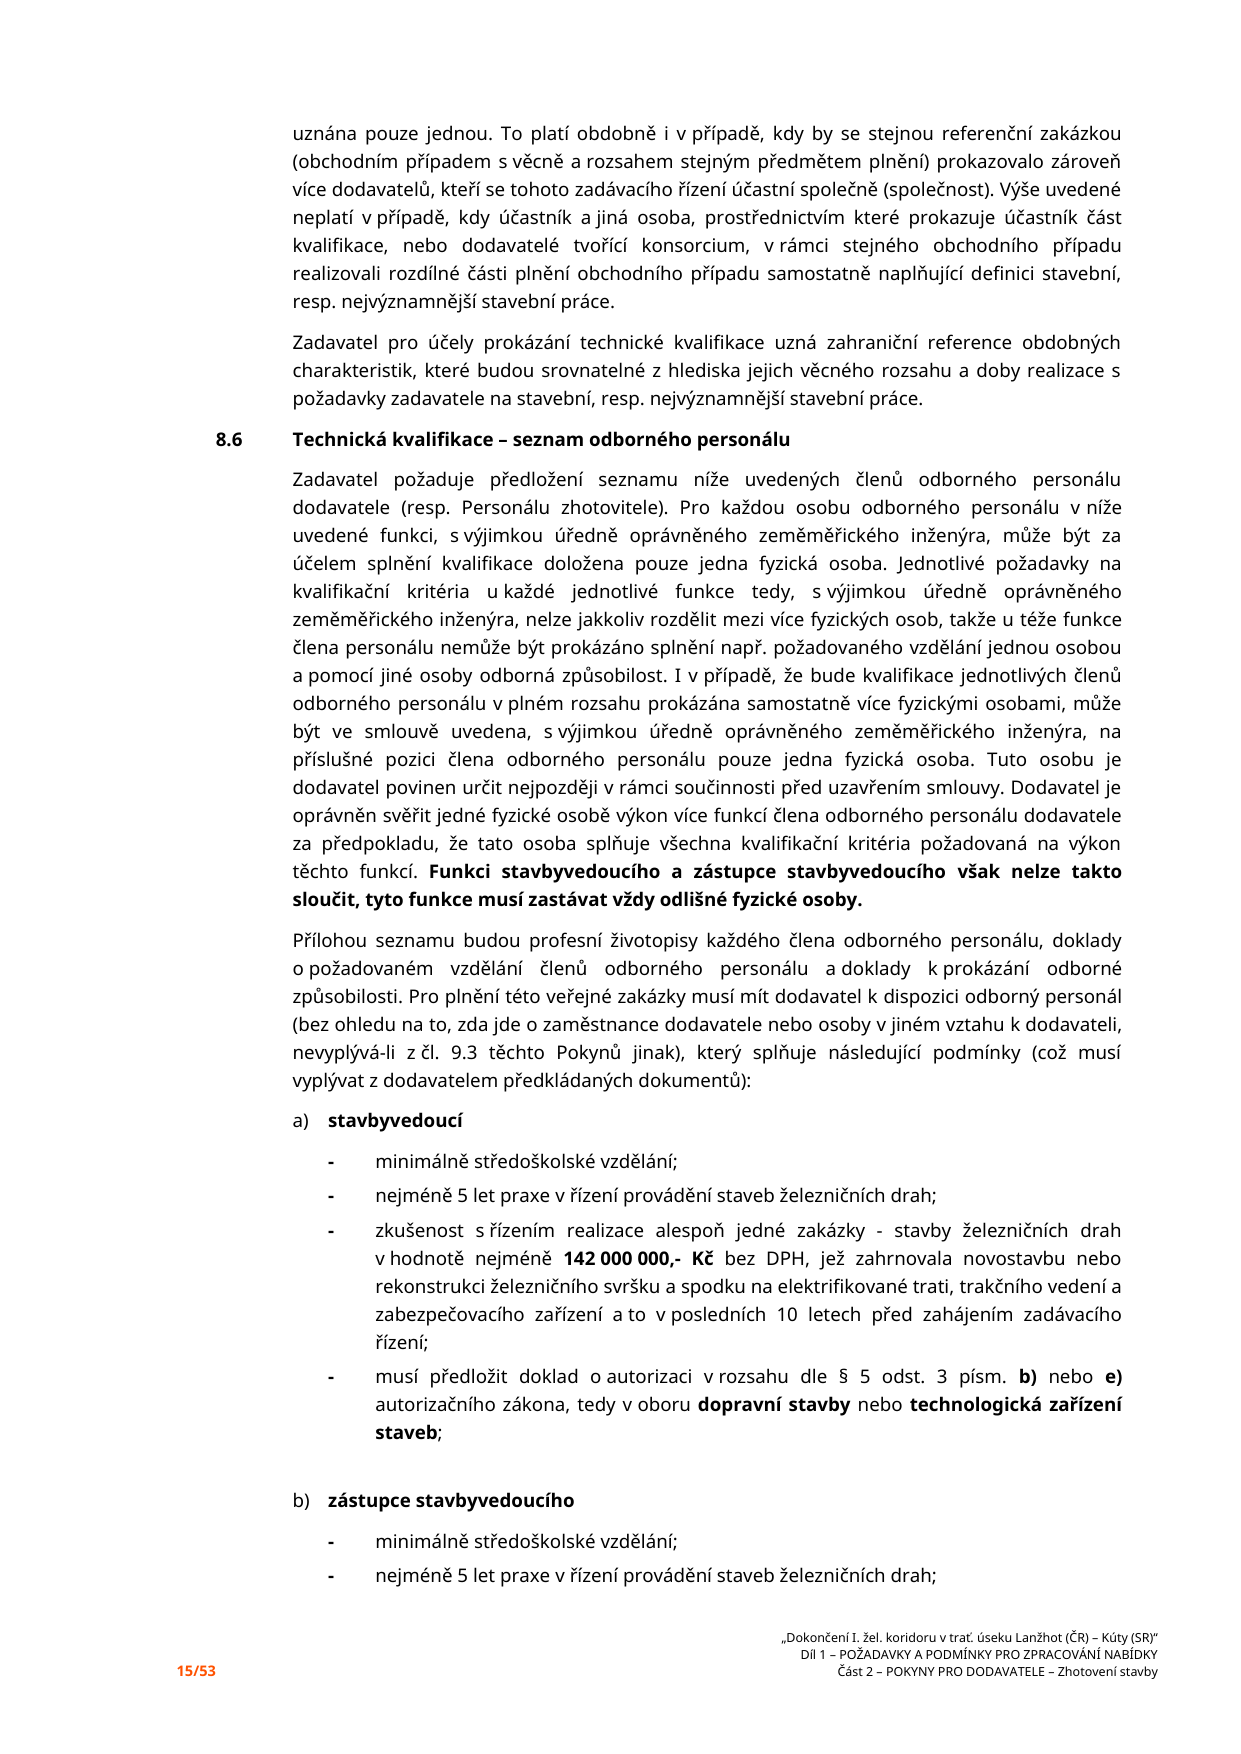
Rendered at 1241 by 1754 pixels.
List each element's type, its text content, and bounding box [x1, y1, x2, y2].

text Přílohou seznamu budou profesní životopisy každého člena odborného personálu, doklady o požadovaném vzdělání členů odborného personálu a doklady k prokázání odborné způsobilosti. Pro plnění této veřejné zakázky musí mít dodavatel k dispozici odborný personál (bez ohledu na to, zda jde o zaměstnance dodavatele nebo osoby v jiném vztahu k dodavateli, nevyplývá-li z čl. 9.3 těchto Pokynů jinak), který splňuje následující podmínky (což musí vyplývat z dodavatelem předkládaných dokumentů): [292, 927, 1122, 1093]
text minimálně středoškolské vzdělání; [328, 1528, 1122, 1554]
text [292, 121, 1122, 314]
text nejméně 5 let praxe v řízení provádění staveb železničních drah; [328, 1183, 1122, 1208]
text Zadavatel požaduje předložení seznamu níže uvedených členů odborného personálu dodavatele (resp. Personálu zhotovitele). Pro každou osobu odborného personálu v níže uvedené funkci, s výjimkou úředně oprávněného zeměměřického inženýra, může být za účelem splnění kvalifikace doložena pouze jedna fyzická osoba. Jednotlivé požadavky na kvalifikační kritéria u každé jednotlivé funkce tedy, s výjimkou úředně oprávněného zeměměřického inženýra, nelze jakkoliv rozdělit mezi více fyzických osob, takže u téže funkce člena personálu nemůže být prokázáno splnění např. požadovaného vzdělání jednou osobou a pomocí jiné osoby odborná způsobilost. I v případě, že bude kvalifikace jednotlivých členů odborného personálu v plném rozsahu prokázána samostatně více fyzickými osobami, může být ve smlouvě uvedena, s výjimkou úředně oprávněného zeměměřického inženýra, na příslušné pozici člena odborného personálu pouze jedna fyzická osoba. Tuto osobu je dodavatel povinen určit nejpozději v rámci součinnosti před uzavřením smlouvy. Dodavatel je oprávněn svěřit jedné fyzické osobě výkon více funkcí člena odborného personálu dodavatele za předpokladu, že tato osoba splňuje všechna kvalifikační kritéria požadovaná na výkon těchto funkcí. Funkci stavbyvedoucího a zástupce stavbyvedoucího však nelze takto sloučit, tyto funkce musí zastávat vždy odlišné fyzické osoby. [292, 466, 1122, 912]
text zkušenost s řízením realizace alespoň jedné zakázky - stavby železničních drah v hodnotě nejméně 142 000 000,- Kč bez DPH, jež zahrnovala novostavbu nebo rekonstrukci železničního svršku a spodku na elektrifikované trati, trakčního vedení a zabezpečovacího zařízení a to v posledních 10 letech před zahájením zadávacího řízení; [328, 1217, 1122, 1354]
text minimálně středoškolské vzdělání; [328, 1148, 1122, 1174]
list stavbyvedoucí [292, 1108, 1122, 1133]
text Technická kvalifikace – seznam odborného personálu [216, 426, 1122, 451]
text nejméně 5 let praxe v řízení provádění staveb železničních drah; [328, 1563, 1122, 1588]
text Zadavatel pro účely prokázání technické kvalifikace uzná zahraniční reference obdobných charakteristik, které budou srovnatelné z hlediska jejich věcného rozsahu a doby realizace s požadavky zadavatele na stavební, resp. nejvýznamnější stavební práce. [292, 329, 1122, 411]
text zástupce stavbyvedoucího [292, 1488, 1122, 1513]
